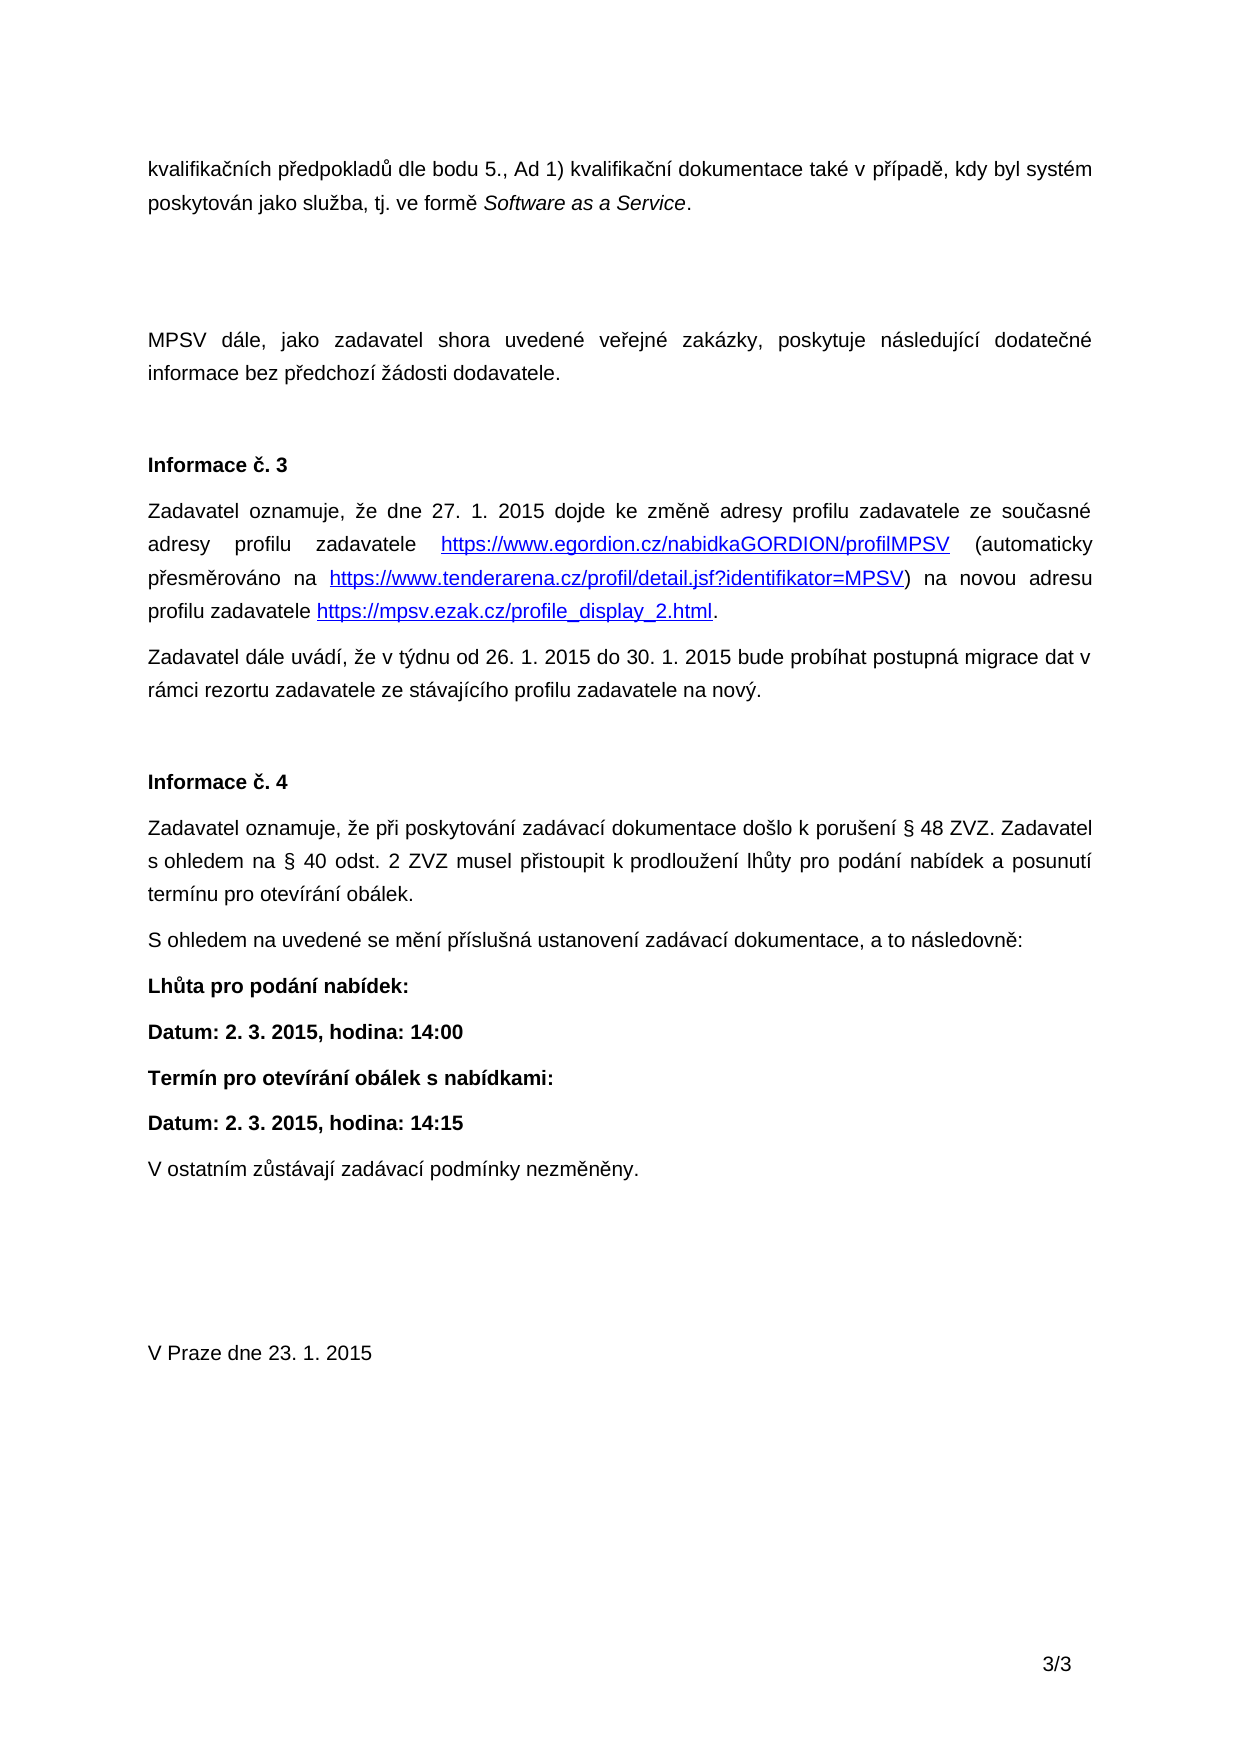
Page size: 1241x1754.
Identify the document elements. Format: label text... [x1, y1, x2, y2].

text V Praze dne 23. 1. 2015 [148, 1331, 1093, 1364]
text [148, 148, 1093, 214]
text Informace č. 4 [148, 760, 1093, 793]
text Zadavatel oznamuje, že při poskytování zadávací dokumentace došlo k porušení § 48 ZVZ. Zadavatel s ohledem na § 40 odst. 2 ZVZ musel přistoupit k prodloužení lhůty pro podání nabídek a posunutí termínu pro otevírání obálek. [148, 806, 1093, 906]
text Informace č. 3 [148, 443, 1093, 477]
text Zadavatel dále uvádí, že v týdnu od 26. 1. 2015 do 30. 1. 2015 bude probíhat postupná migrace dat v rámci rezortu zadavatele ze stávajícího profilu zadavatele na nový. [148, 635, 1093, 702]
text Datum: 2. 3. 2015, hodina: 14:00 [148, 1010, 1093, 1043]
text Zadavatel oznamuje, že dne 27. 1. 2015 dojde ke změně adresy profilu zadavatele ze současné adresy profilu zadavatele https://www.egordion.cz/nabidkaGORDION/profilMPSV (automaticky přesměrováno na https://www.tenderarena.cz/profil/detail.jsf?identifikator=MPSV) na novou adresu profilu zadavatele https://mpsv.ezak.cz/profile_display_2.html. [148, 489, 1093, 623]
text Datum: 2. 3. 2015, hodina: 14:15 [148, 1102, 1093, 1135]
text V ostatním zůstávají zadávací podmínky nezměněny. [148, 1148, 1093, 1181]
text MPSV dále, jako zadavatel shora uvedené veřejné zakázky, poskytuje následující dodatečné informace bez předchozí žádosti dodavatele. [148, 318, 1093, 385]
text Termín pro otevírání obálek s nabídkami: [148, 1056, 1093, 1089]
text S ohledem na uvedené se mění příslušná ustanovení zadávací dokumentace, a to následovně: [148, 918, 1093, 952]
text Lhůta pro podání nabídek: [148, 964, 1093, 998]
